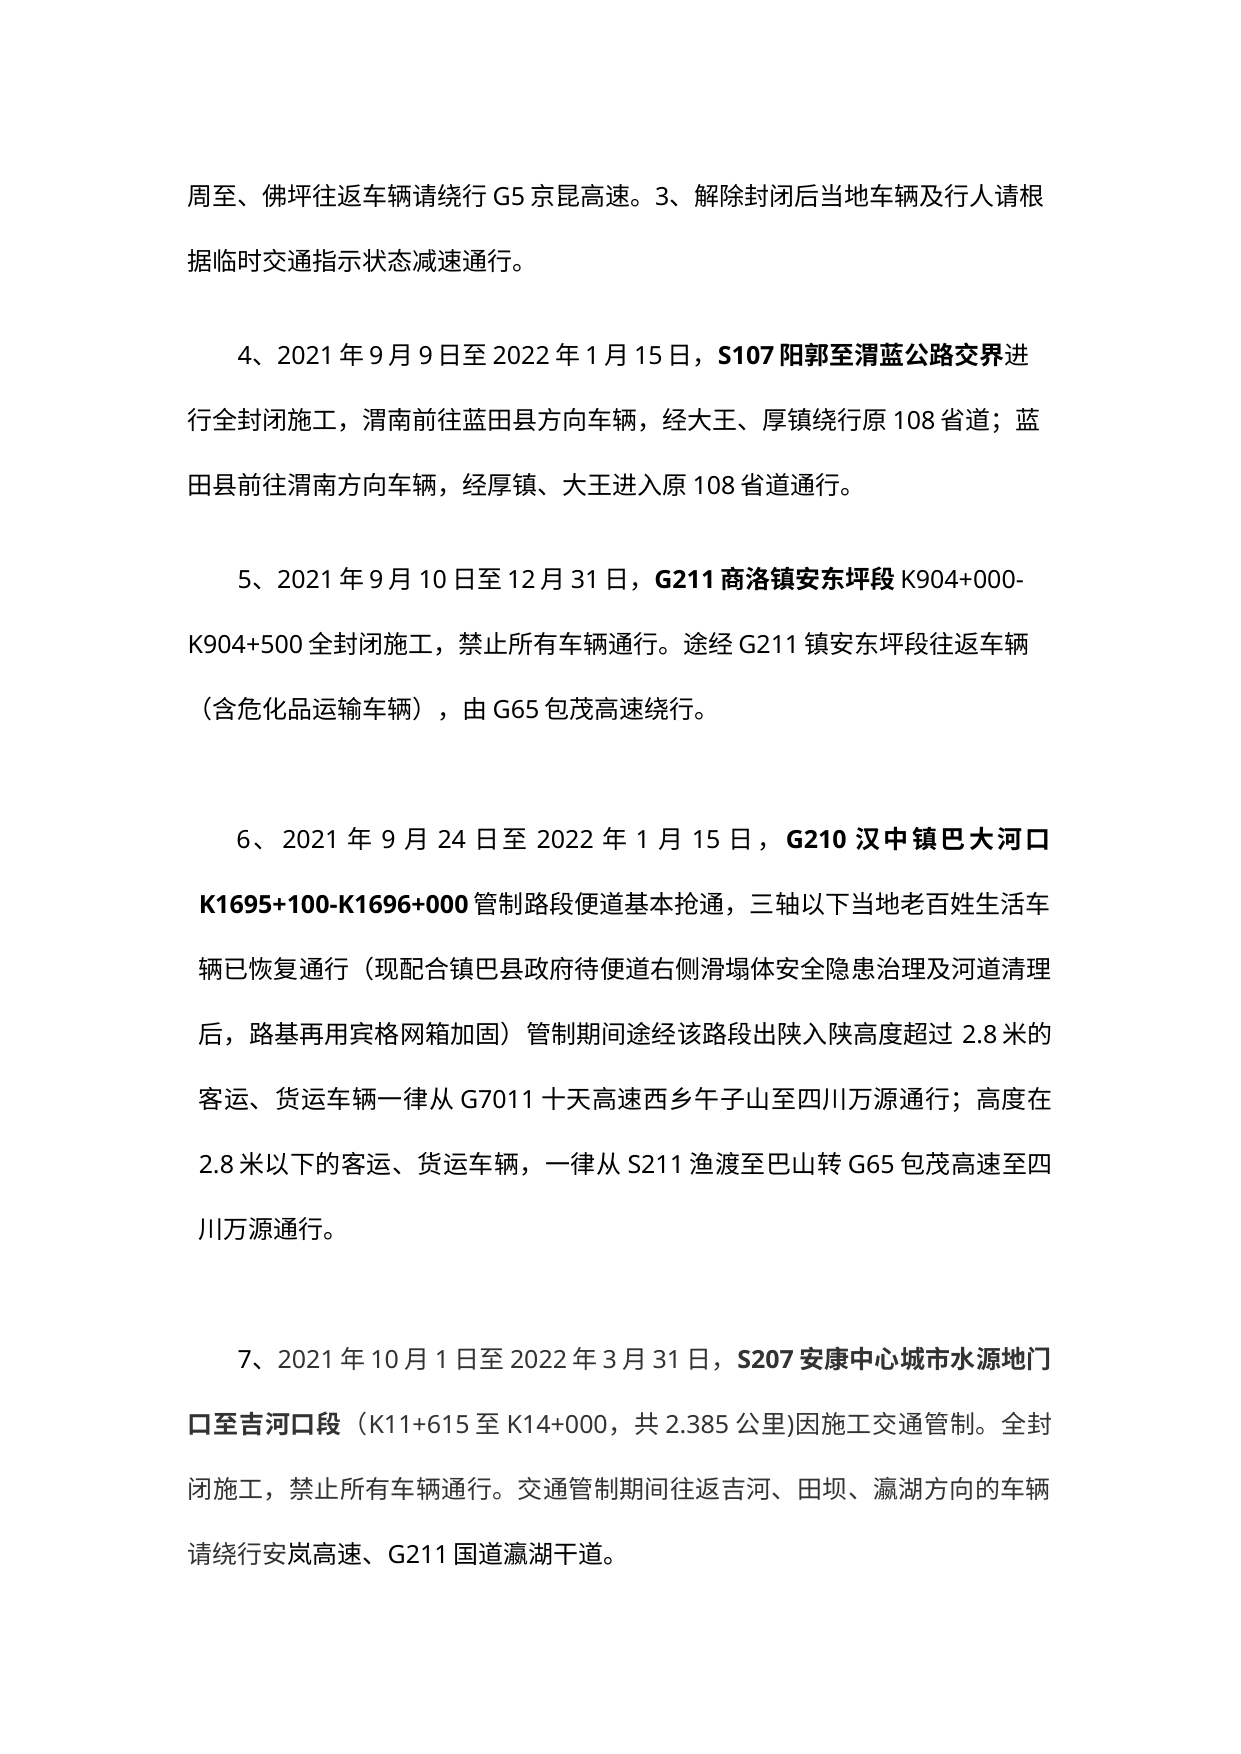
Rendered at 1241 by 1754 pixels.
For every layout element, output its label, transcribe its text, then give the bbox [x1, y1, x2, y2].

text 7、2021年10月1日至2022年3月31日，S207安康中心城市水源地门口至吉河口段（K11+615至K14+000，共2.385公里)因施工交通管制。全封闭施工，禁止所有车辆通行。交通管制期间往返吉河、田坝、瀛湖方向的车辆请绕行安岚高速、G211国道瀛湖干道。 [187, 1325, 1053, 1585]
text 6、2021年9月24日至2022年1月15日，G210汉中镇巴大河口K1695+100-K1696+000管制路段便道基本抢通，三轴以下当地老百姓生活车辆已恢复通行（现配合镇巴县政府待便道右侧滑塌体安全隐患治理及河道清理后，路基再用宾格网箱加固）管制期间途经该路段出陕入陕高度超过2.8米的客运、货运车辆一律从G7011十天高速西乡午子山至四川万源通行；高度在2.8米以下的客运、货运车辆，一律从S211渔渡至巴山转G65包茂高速至四川万源通行。 [198, 805, 1053, 1260]
text 5、2021年9月10日至12月31日，G211商洛镇安东坪段K904+000-K904+500全封闭施工，禁止所有车辆通行。途经G211镇安东坪段往返车辆（含危化品运输车辆），由G65包茂高速绕行。 [187, 545, 1053, 740]
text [187, 162, 1053, 292]
text 4、2021年9月9日至2022年1月15日，S107阳郭至渭蓝公路交界进行全封闭施工，渭南前往蓝田县方向车辆，经大王、厚镇绕行原108省道；蓝田县前往渭南方向车辆，经厚镇、大王进入原108省道通行。 [187, 321, 1053, 516]
